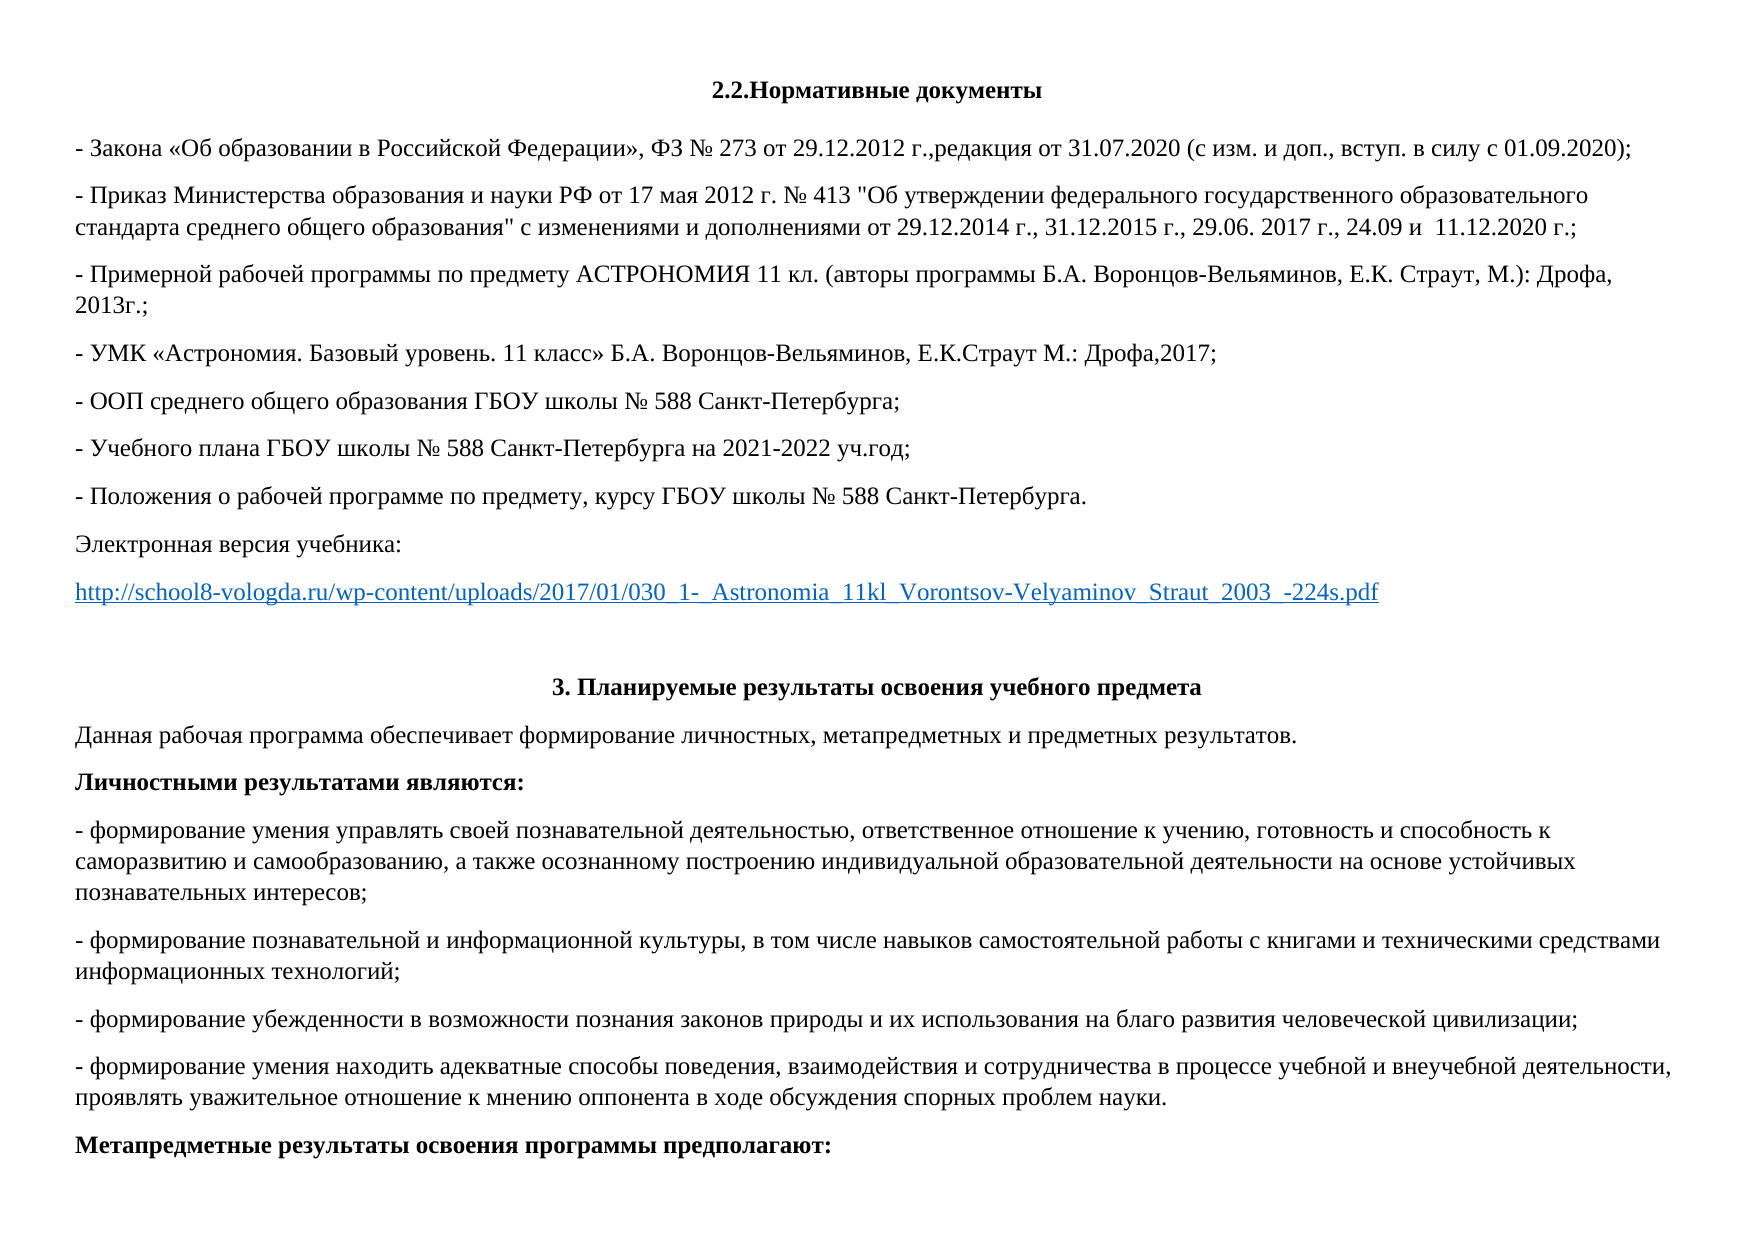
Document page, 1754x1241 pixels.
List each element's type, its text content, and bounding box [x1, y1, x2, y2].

text Личностными результатами являются: [75, 767, 1679, 796]
text - Примерной рабочей программы по предмету АСТРОНОМИЯ 11 кл. (авторы программы Б.А. Воронцов-Вельяминов, Е.К. Страут, М.): Дрофа, 2013г.; [75, 259, 1679, 319]
text - формирование умения управлять своей познавательной деятельностью, ответственное отношение к учению, готовность и способность к саморазвитию и самообразованию, а также осознанному построению индивидуальной образовательной деятельности на основе устойчивых познавательных интересов; [75, 815, 1679, 906]
text - формирование умения находить адекватные способы поведения, взаимодействия и сотрудничества в процессе учебной и внеучебной деятельности, проявлять уважительное отношение к мнению оппонента в ходе обсуждения спорных проблем науки. [75, 1051, 1679, 1111]
text - формирование познавательной и информационной культуры, в том числе навыков самостоятельной работы с книгами и техническими средствами информационных технологий; [75, 925, 1679, 985]
text Метапредметные результаты освоения программы предполагают: [75, 1130, 1679, 1159]
text - Закона «Об образовании в Российской Федерации», ФЗ № 273 от 29.12.2012 г.,редакция от 31.07.2020 (с изм. и доп., вступ. в силу с 01.09.2020); [75, 133, 1679, 162]
text - Положения о рабочей программе по предмету, курсу ГБОУ школы № 588 Санкт-Петербурга. [75, 481, 1679, 510]
text Электронная версия учебника: [75, 529, 1679, 558]
text - УМК «Астрономия. Базовый уровень. 11 класс» Б.А. Воронцов-Вельяминов, Е.К.Страут М.: Дрофа,2017; [75, 338, 1679, 367]
text - Учебного плана ГБОУ школы № 588 Санкт-Петербурга на 2021-2022 уч.год; [75, 433, 1679, 462]
text - формирование убежденности в возможности познания законов природы и их использования на благо развития человеческой цивилизации; [75, 1004, 1679, 1032]
text http://school8-vologda.ru/wp-content/uploads/2017/01/030_1-_Astronomia_11kl_Vorontsov-Velyaminov_Straut_2003_-224s.pdf [75, 577, 1679, 605]
text 2.2.Нормативные документы [75, 75, 1679, 104]
text - Приказ Министерства образования и науки РФ от 17 мая 2012 г. № 413 "Об утверждении федерального государственного образовательного стандарта среднего общего образования" с изменениями и дополнениями от 29.12.2014 г., 31.12.2015 г., 29.06. 2017 г., 24.09 и 11.12.2020 г.; [75, 181, 1679, 240]
text - ООП среднего общего образования ГБОУ школы № 588 Санкт-Петербурга; [75, 386, 1679, 414]
text 3. Планируемые результаты освоения учебного предмета [75, 672, 1679, 701]
text Данная рабочая программа обеспечивает формирование личностных, метапредметных и предметных результатов. [75, 720, 1679, 748]
